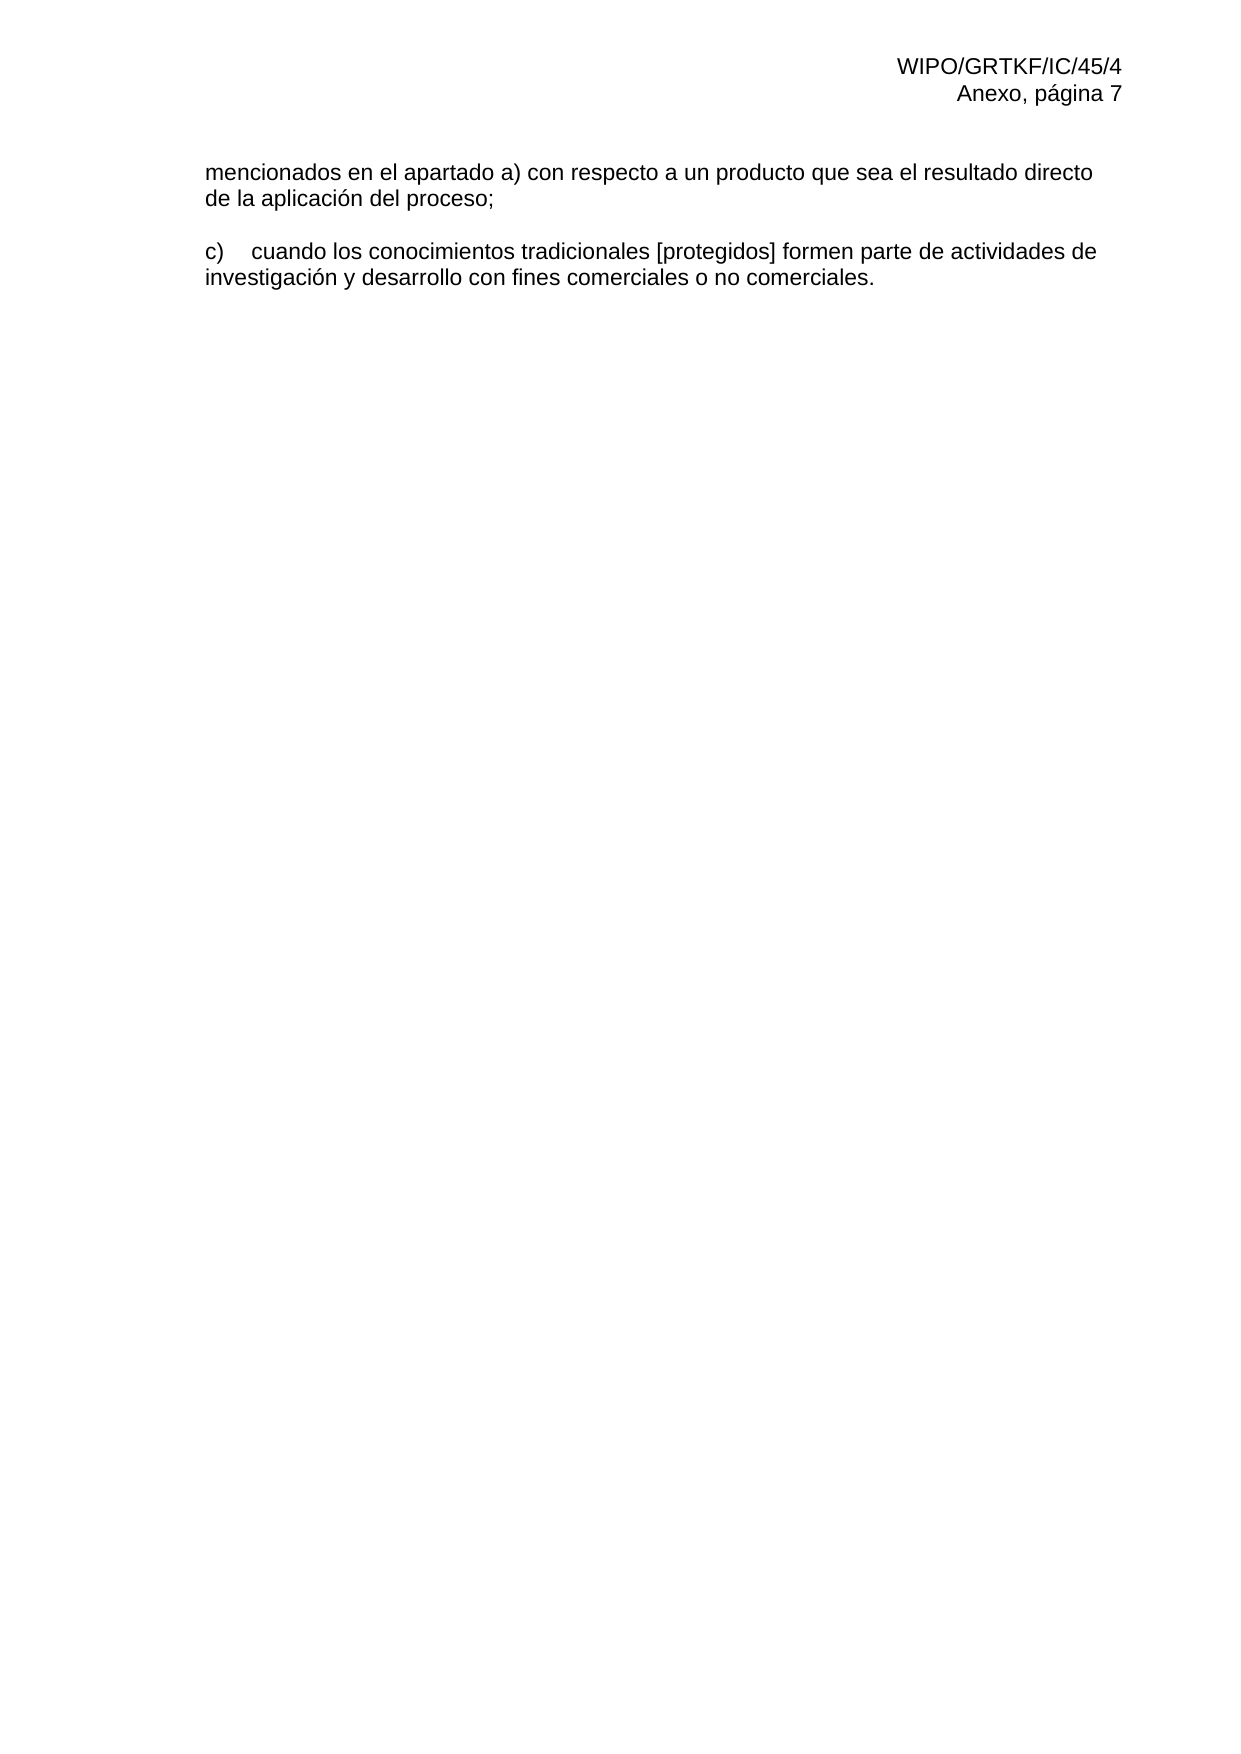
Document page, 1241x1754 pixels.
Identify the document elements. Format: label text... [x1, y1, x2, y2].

text c) cuando los conocimientos tradicionales [protegidos] formen parte de actividades de investigación y desarrollo con fines comerciales o no comerciales. [205, 238, 1122, 290]
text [205, 158, 1122, 211]
